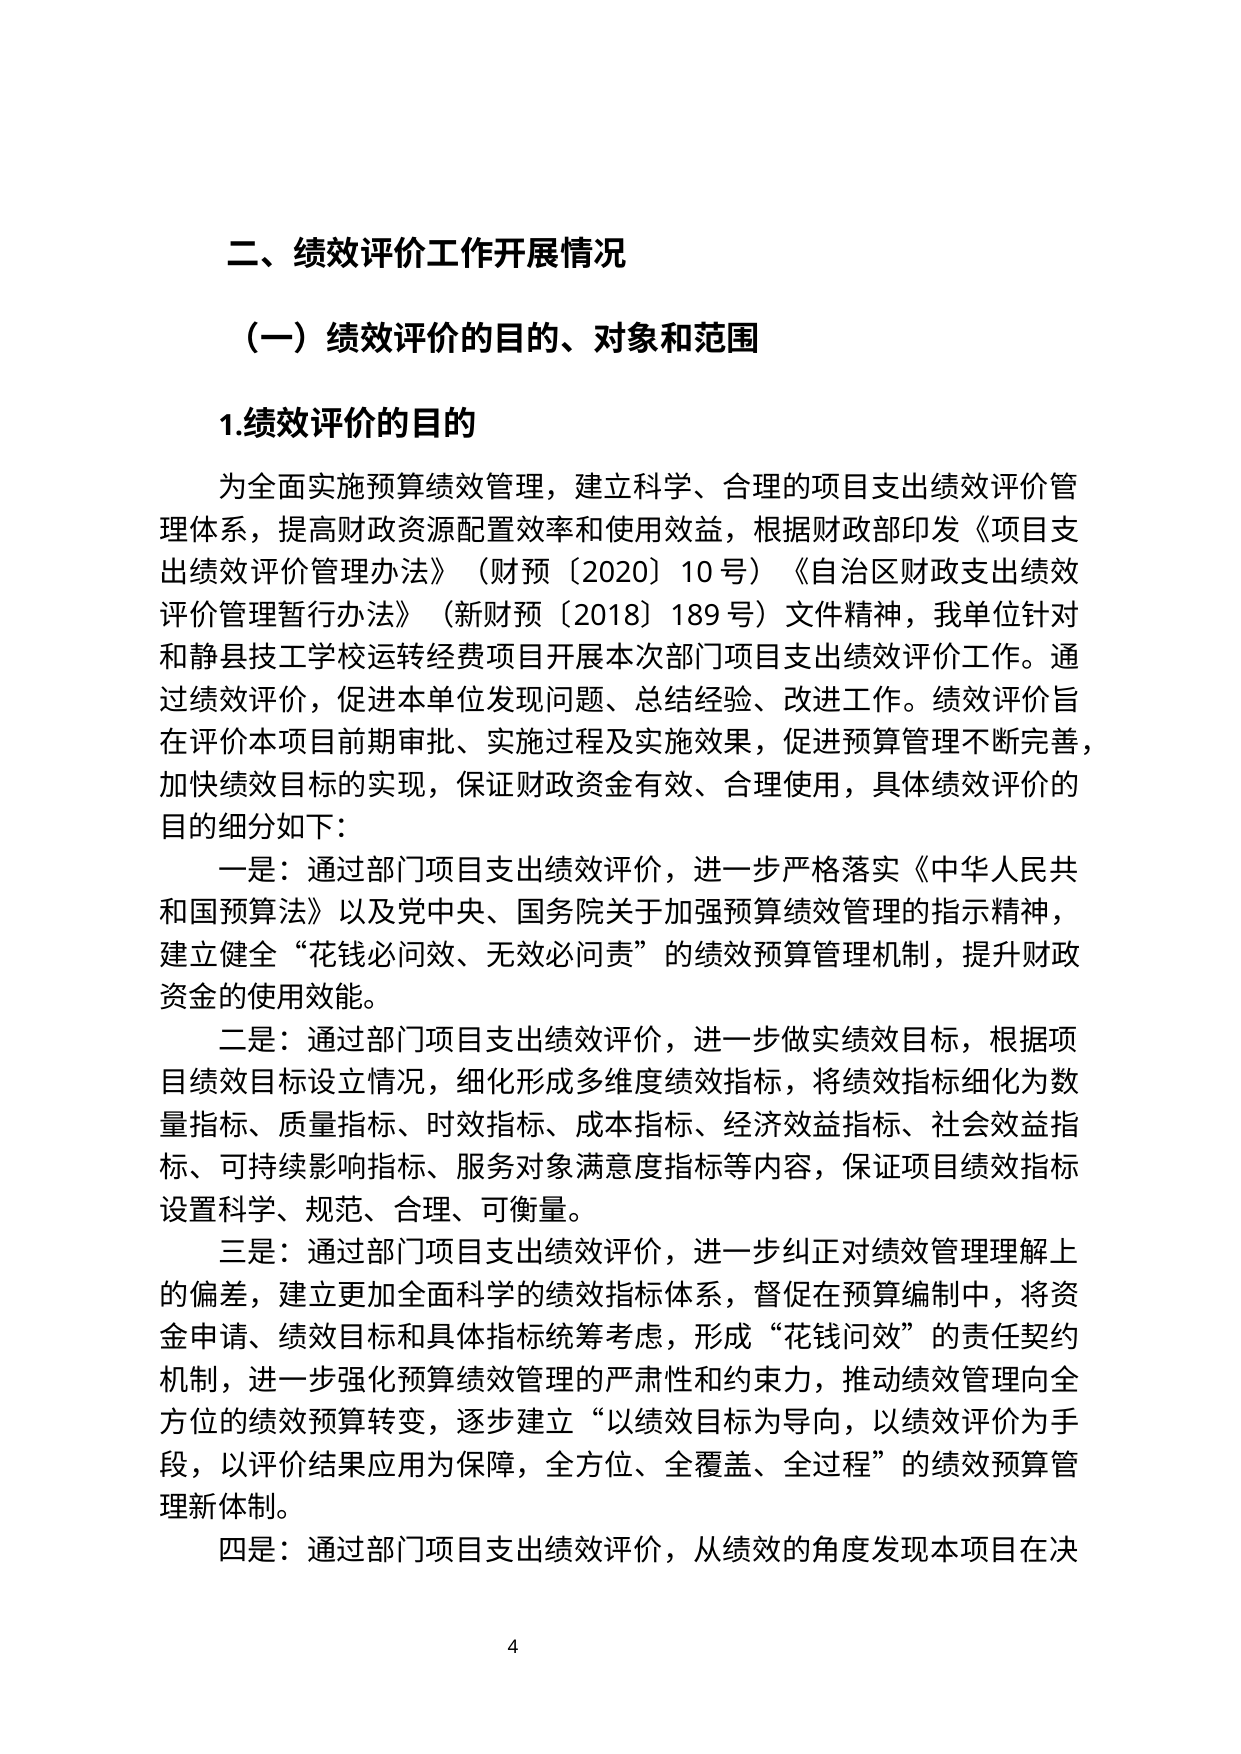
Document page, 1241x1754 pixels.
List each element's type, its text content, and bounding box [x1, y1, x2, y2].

subtitle （一）绩效评价的目的、对象和范围 [159, 294, 1081, 379]
text 二是：通过部门项目支出绩效评价，进一步做实绩效目标，根据项目绩效目标设立情况，细化形成多维度绩效指标，将绩效指标细化为数量指标、质量指标、时效指标、成本指标、经济效益指标、社会效益指标、可持续影响指标、服务对象满意度指标等内容，保证项目绩效指标设置科学、规范、合理、可衡量。 [159, 1016, 1081, 1229]
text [159, 1526, 1081, 1569]
text 一是：通过部门项目支出绩效评价，进一步严格落实《中华人民共和国预算法》以及党中央、国务院关于加强预算绩效管理的指示精神，建立健全“花钱必问效、无效必问责”的绩效预算管理机制，提升财政资金的使用效能。 [159, 846, 1081, 1016]
text 三是：通过部门项目支出绩效评价，进一步纠正对绩效管理理解上的偏差，建立更加全面科学的绩效指标体系，督促在预算编制中，将资金申请、绩效目标和具体指标统筹考虑，形成“花钱问效”的责任契约机制，进一步强化预算绩效管理的严肃性和约束力，推动绩效管理向全方位的绩效预算转变，逐步建立“以绩效目标为导向，以绩效评价为手段，以评价结果应用为保障，全方位、全覆盖、全过程”的绩效预算管理新体制。 [159, 1229, 1081, 1526]
subtitle 1.绩效评价的目的 [159, 379, 1081, 464]
text 为全面实施预算绩效管理，建立科学、合理的项目支出绩效评价管理体系，提高财政资源配置效率和使用效益，根据财政部印发《项目支出绩效评价管理办法》（财预〔2020〕10号）《自治区财政支出绩效评价管理暂行办法》（新财预〔2018〕189号）文件精神，我单位针对和静县技工学校运转经费项目开展本次部门项目支出绩效评价工作。通过绩效评价，促进本单位发现问题、总结经验、改进工作。绩效评价旨在评价本项目前期审批、实施过程及实施效果，促进预算管理不断完善，加快绩效目标的实现，保证财政资金有效、合理使用，具体绩效评价的目的细分如下： [159, 464, 1081, 846]
subtitle 二、绩效评价工作开展情况 [159, 209, 1081, 294]
